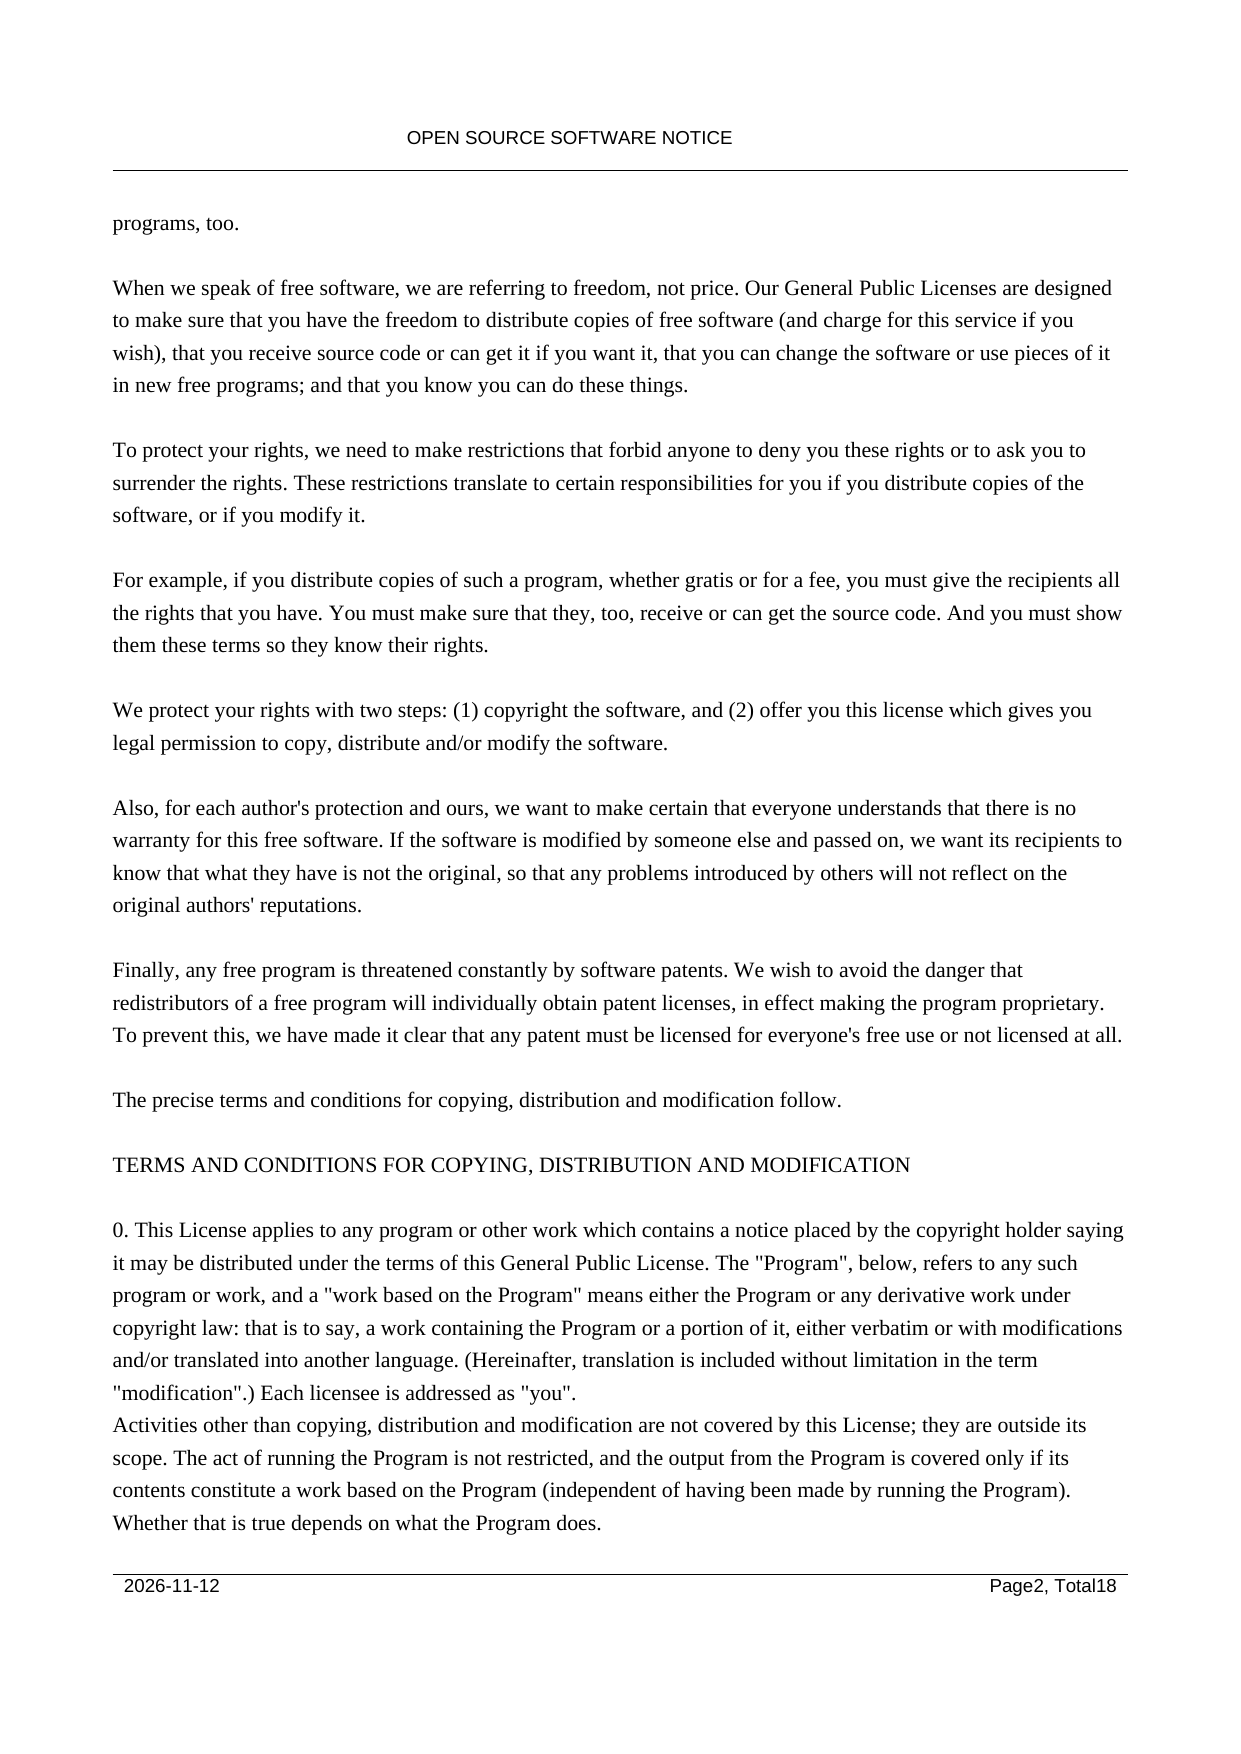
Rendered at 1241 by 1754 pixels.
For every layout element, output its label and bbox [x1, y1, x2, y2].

text [112, 206, 1128, 1539]
